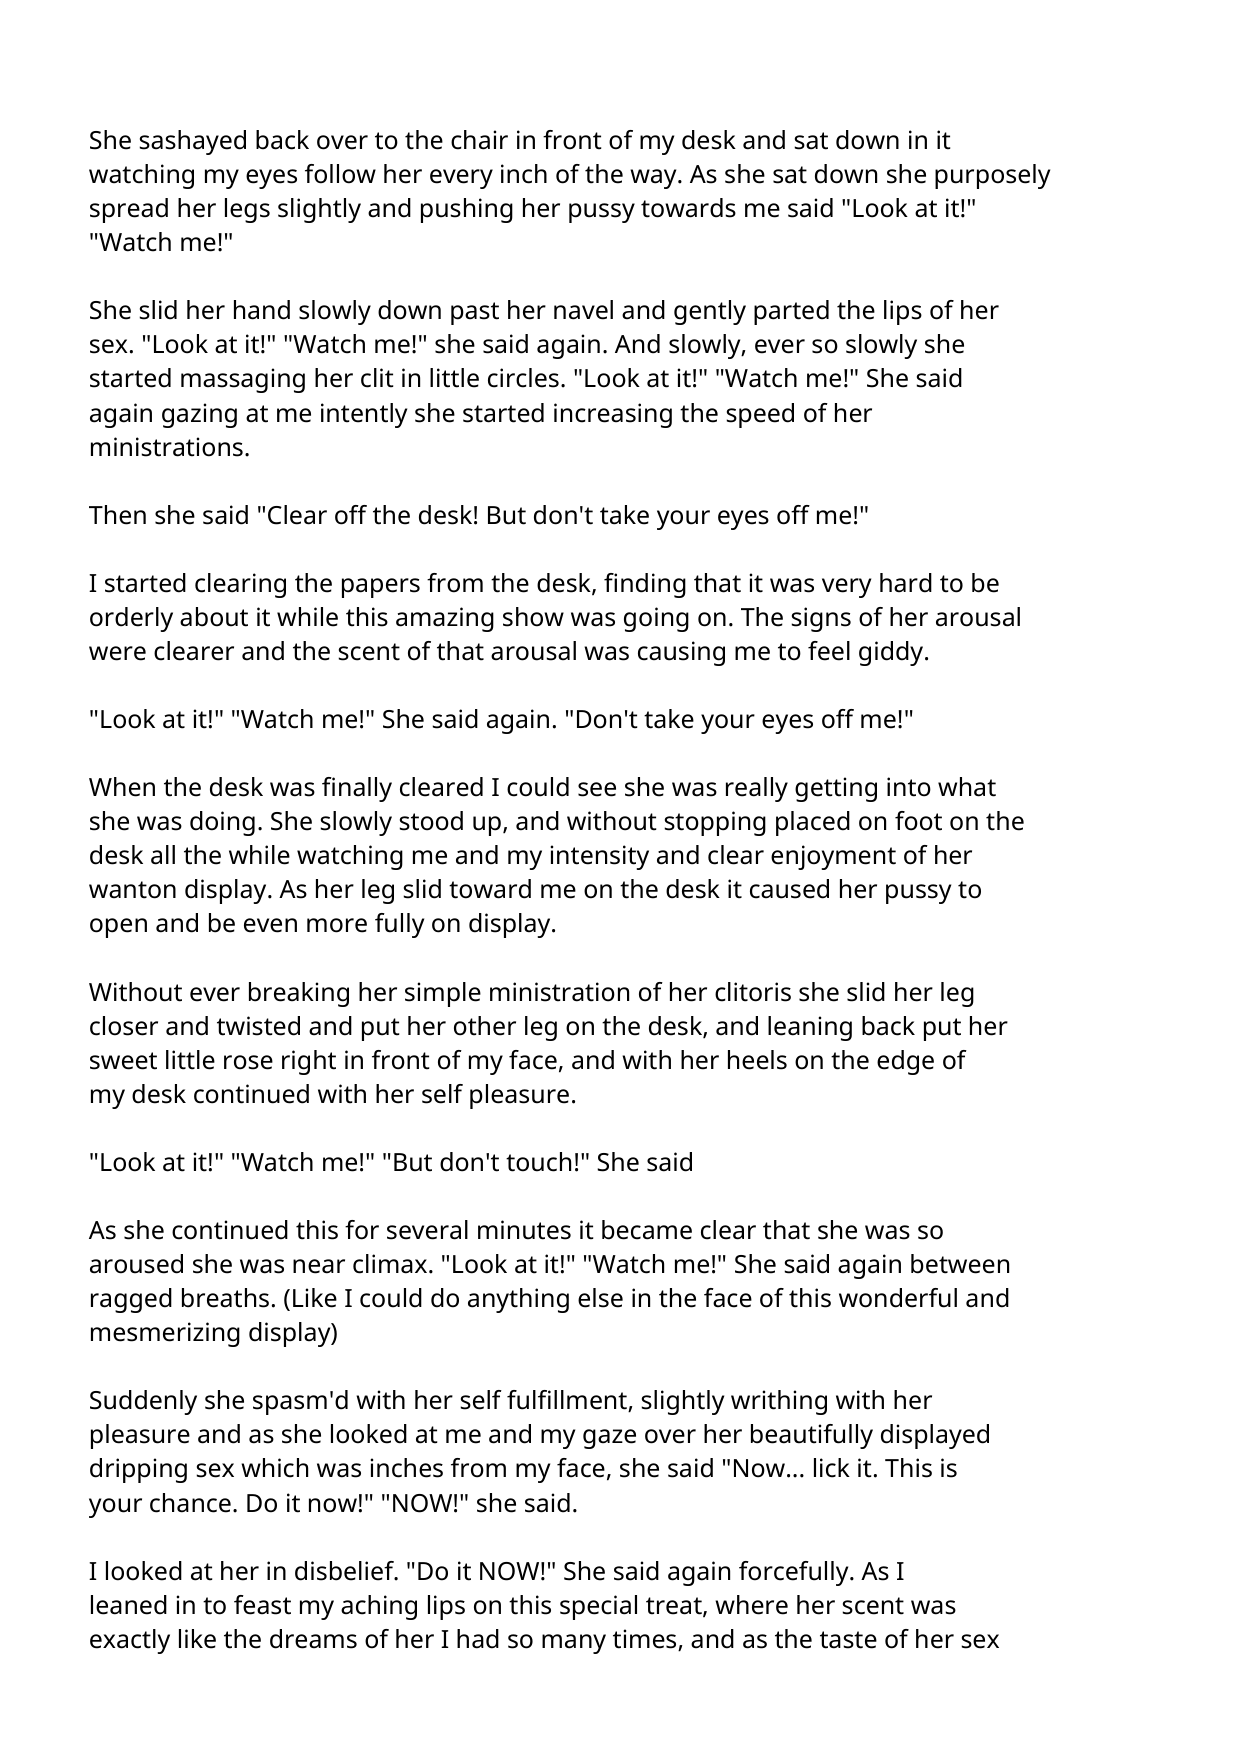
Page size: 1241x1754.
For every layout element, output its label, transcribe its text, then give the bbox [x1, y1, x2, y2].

text I looked at her in disbelief. "Do it NOW!" She said again forcefully. As I [89, 1553, 1152, 1587]
text sweet little rose right in front of my face, and with her heels on the edge of [89, 1042, 1152, 1076]
text mesmerizing display) [89, 1315, 1152, 1349]
text orderly about it while this amazing show was going on. The signs of her arousal [89, 599, 1152, 634]
text pleasure and as she looked at me and my gaze over her beautifully displayed [89, 1417, 1152, 1451]
text aroused she was near climax. "Look at it!" "Watch me!" She said again between [89, 1247, 1152, 1281]
text closer and twisted and put her other leg on the desk, and leaning back put her [89, 1008, 1152, 1042]
text Suddenly she spasm'd with her self fulfillment, slightly writhing with her [89, 1383, 1152, 1417]
text Then she said "Clear off the desk! But don't take your eyes off me!" [89, 497, 1152, 531]
text I started clearing the papers from the desk, finding that it was very hard to be [89, 566, 1152, 599]
text desk all the while watching me and my intensity and clear enjoyment of her [89, 838, 1152, 872]
text ministrations. [89, 429, 1152, 463]
text dripping sex which was inches from my face, she said "Now... lick it. This is [89, 1451, 1152, 1485]
text wanton display. As her leg slid toward me on the desk it caused her pussy to [89, 872, 1152, 906]
text When the desk was finally cleared I could see she was really getting into what [89, 770, 1152, 804]
text she was doing. She slowly stood up, and without stopping placed on foot on the [89, 804, 1152, 838]
text again gazing at me intently she started increasing the speed of her [89, 395, 1152, 429]
text "Look at it!" "Watch me!" "But don't touch!" She said [89, 1144, 1152, 1179]
text watching my eyes follow her every inch of the way. As she sat down she purposely [89, 157, 1152, 191]
text your chance. Do it now!" "NOW!" she said. [89, 1485, 1152, 1519]
text open and be even more fully on display. [89, 906, 1152, 940]
text sex. "Look at it!" "Watch me!" she said again. And slowly, ever so slowly she [89, 327, 1152, 361]
text ragged breaths. (Like I could do anything else in the face of this wonderful and [89, 1281, 1152, 1315]
text leaned in to feast my aching lips on this special treat, where her scent was [89, 1587, 1152, 1621]
text started massaging her clit in little circles. "Look at it!" "Watch me!" She said [89, 361, 1152, 395]
text She sashayed back over to the chair in front of my desk and sat down in it [89, 123, 1152, 157]
text "Look at it!" "Watch me!" She said again. "Don't take your eyes off me!" [89, 702, 1152, 736]
text exactly like the dreams of her I had so many times, and as the taste of her sex [89, 1621, 1152, 1656]
text As she continued this for several minutes it became clear that she was so [89, 1213, 1152, 1247]
text were clearer and the scent of that arousal was causing me to feel giddy. [89, 634, 1152, 668]
text Without ever breaking her simple ministration of her clitoris she slid her leg [89, 974, 1152, 1008]
text spread her legs slightly and pushing her pussy towards me said "Look at it!" [89, 191, 1152, 225]
text "Watch me!" [89, 225, 1152, 259]
text my desk continued with her self pleasure. [89, 1076, 1152, 1111]
text She slid her hand slowly down past her navel and gently parted the lips of her [89, 293, 1152, 327]
